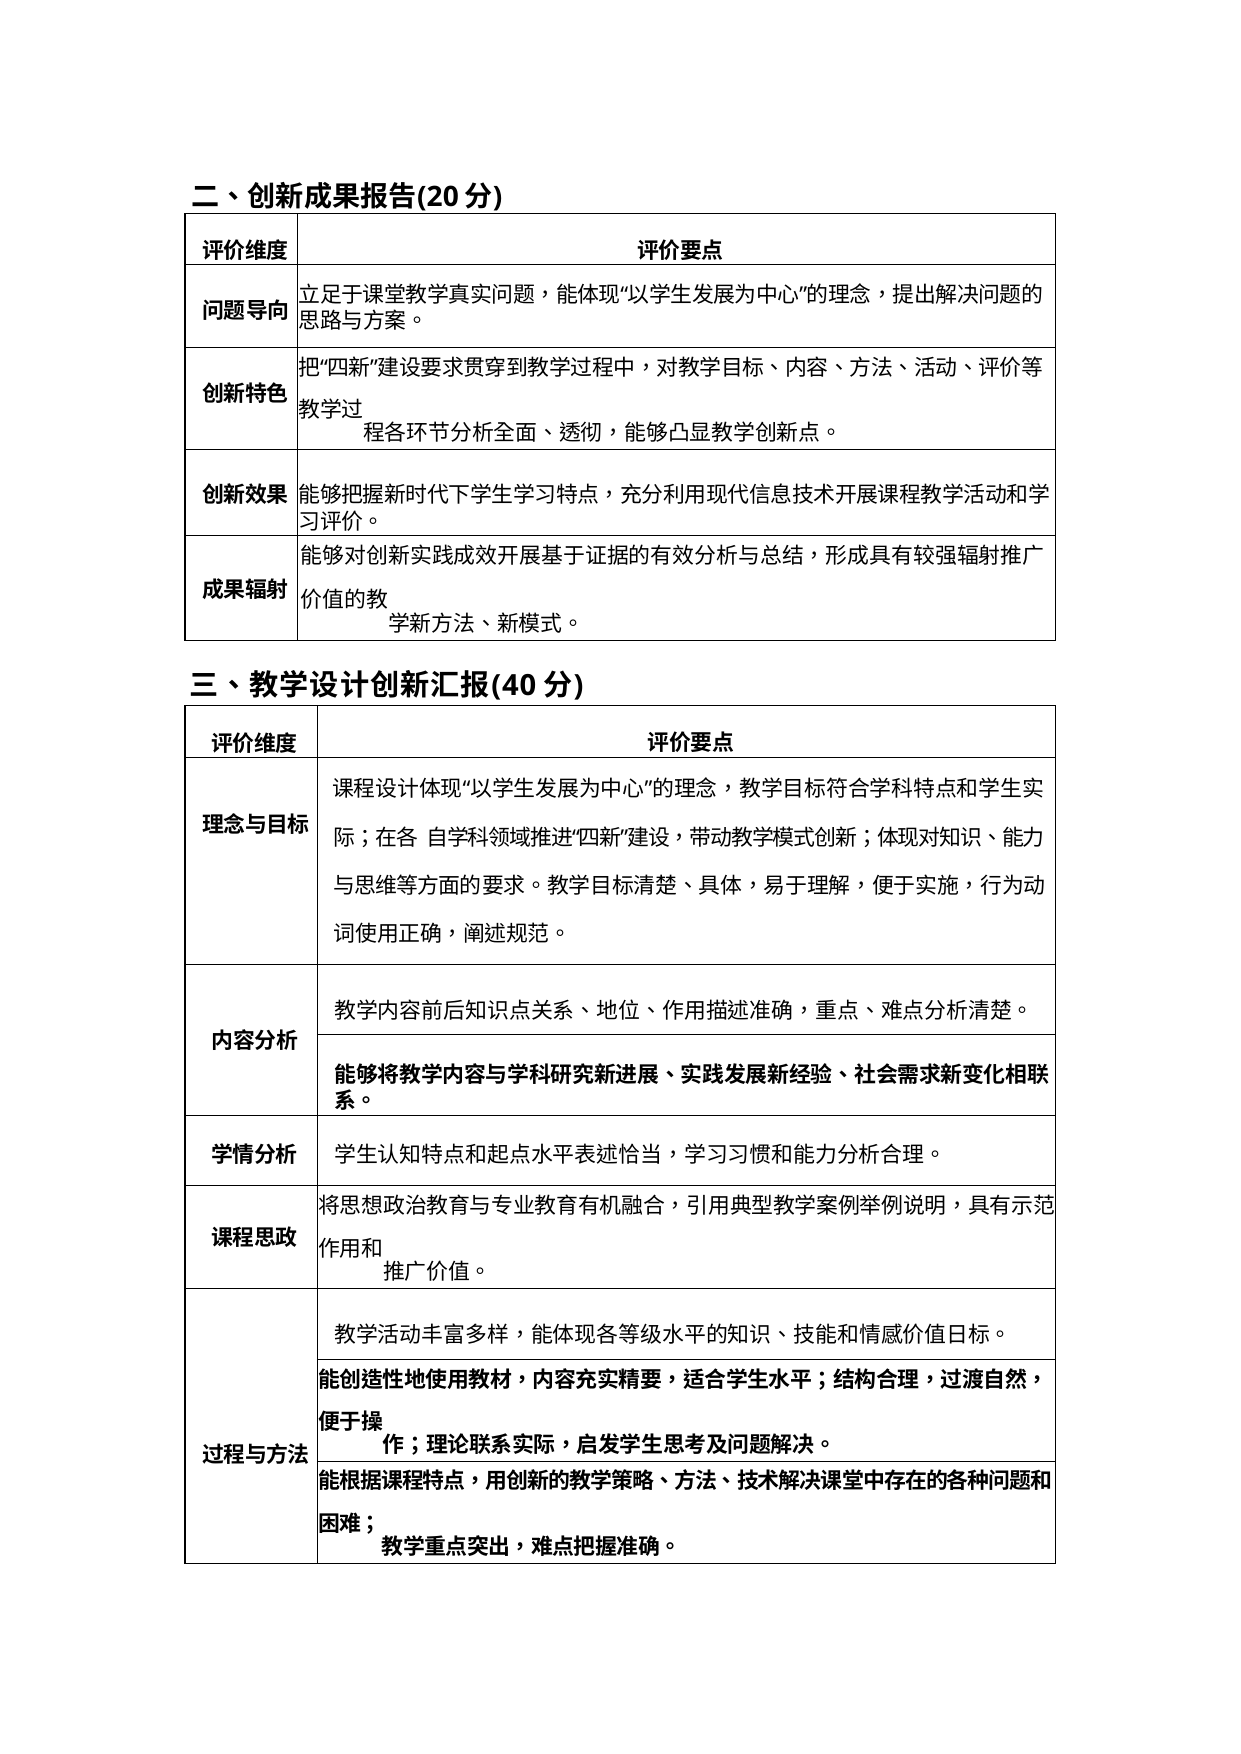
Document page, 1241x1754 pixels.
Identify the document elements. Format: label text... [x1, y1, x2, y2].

text 三、教学设计创新汇报(40分) [189, 666, 1057, 703]
table_cell 把“四新”建设要求贯穿到教学过程中，对教学目标、内容、方法、活动、评价等教学过程各环节分析全面、透彻，能够凸显教学创新点。 [298, 348, 1055, 448]
table_cell 立足于课堂教学真实问题，能体现“以学生发展为中心”的理念，提出解决问题的思路与方案。 [298, 265, 1055, 347]
table_cell 理念与目标 [186, 758, 317, 963]
table_cell 创新特色 [186, 348, 297, 448]
table_cell 学生认知特点和起点水平表述恰当，学习习惯和能力分析合理。 [318, 1116, 1055, 1185]
table_cell 课程设计体现“以学生发展为中心”的理念，教学目标符合学科特点和学生实际；在各 自学科领域推进“四新”建设，带动教学模式创新；体现对知识、能力与思维等方面的要求。教学目标清楚、具体，易于理解，便于实施，行为动词使用正确，阐述规范。 [318, 758, 1055, 963]
table_cell 将思想政治教育与专业教育有机融合，引用典型教学案例举例说明，具有示范作用和推广价值。 [318, 1186, 1055, 1288]
table_cell 能根据课程特点，用创新的教学策略、方法、技术解决课堂中存在的各种问题和困难；教学重点突出，难点把握准确。 [318, 1462, 1055, 1563]
table_cell 能够把握新时代下学生学习特点，充分利用现代信息技术开展课程教学活动和学习评价。 [298, 450, 1055, 535]
table_cell 问题导向 [186, 265, 297, 347]
table_header 评价维度 [186, 214, 297, 264]
table_cell 学情分析 [186, 1116, 317, 1185]
table_cell 成果辐射 [186, 536, 297, 640]
table_header 评价维度 [186, 706, 317, 757]
table_header 评价要点 [318, 706, 1055, 757]
table_cell 教学内容前后知识点关系、地位、作用描述准确，重点、难点分析清楚。 [318, 965, 1055, 1034]
text 二、创新成果报告(20分) [191, 178, 1057, 213]
table_cell 教学活动丰富多样，能体现各等级水平的知识、技能和情感价值日标。 [318, 1289, 1055, 1358]
table_cell 内容分析 [186, 965, 317, 1115]
table_cell 能够对创新实践成效开展基于证据的有效分析与总结，形成具有较强辐射推广价值的教学新方法、新模式。 [298, 536, 1055, 640]
table_cell 能创造性地使用教材，内容充实精要，适合学生水平；结构合理，过渡自然，便于操作；理论联系实际，启发学生思考及问题解决。 [318, 1360, 1055, 1461]
table_header 评价要点 [298, 214, 1055, 264]
table_cell 过程与方法 [186, 1289, 317, 1563]
table_cell 能够将教学内容与学科研究新进展、实践发展新经验、社会需求新变化相联系。 [318, 1035, 1055, 1115]
table_cell 课程思政 [186, 1186, 317, 1288]
table_cell 创新效果 [186, 450, 297, 535]
